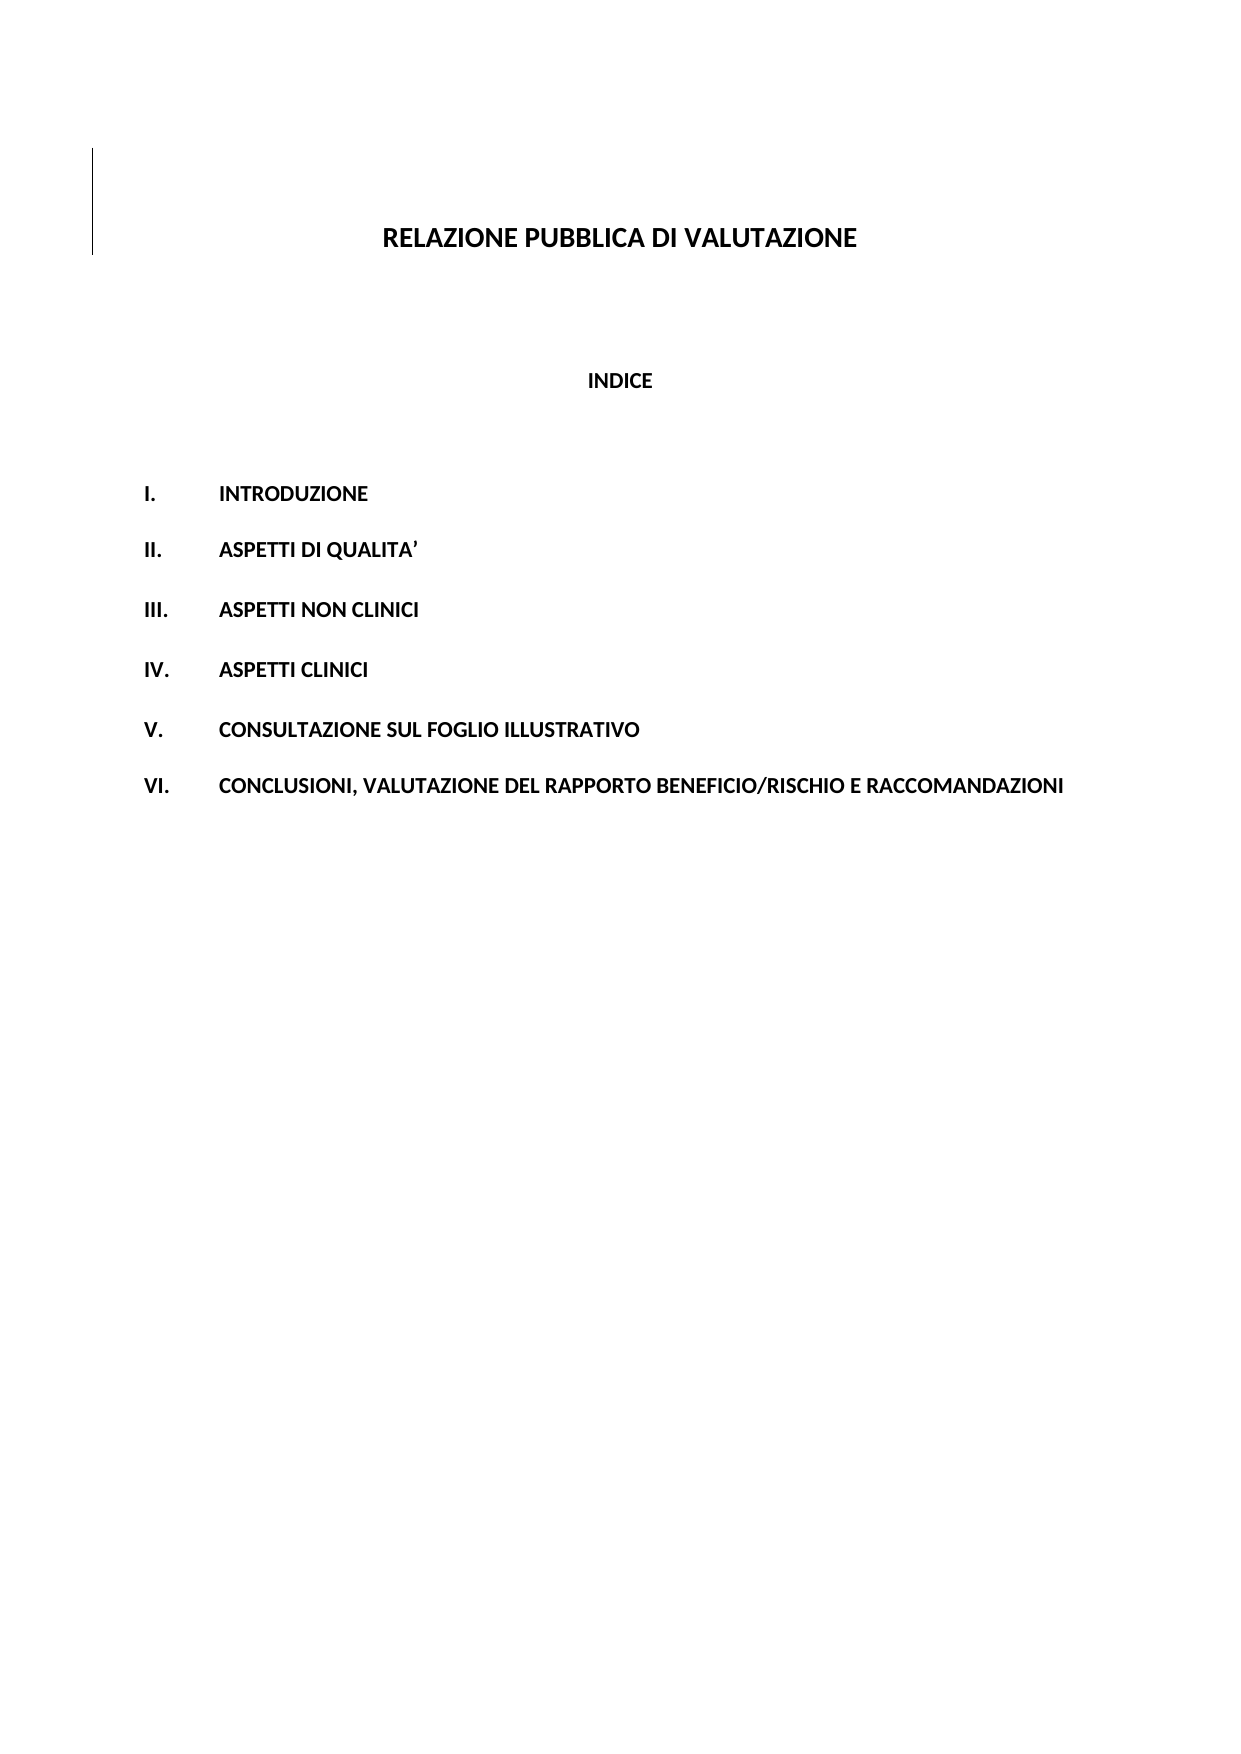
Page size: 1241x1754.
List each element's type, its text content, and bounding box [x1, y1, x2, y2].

list ASPETTI CLINICI [144, 655, 1134, 683]
text INDICE [106, 367, 1134, 395]
list ASPETTI DI QUALITA’ [144, 535, 1134, 563]
list INTRODUZIONE [144, 479, 1134, 507]
text RELAZIONE PUBBLICA DI VALUTAZIONE [106, 219, 1134, 254]
list CONCLUSIONI, VALUTAZIONE DEL RAPPORTO BENEFICIO/RISCHIO E RACCOMANDAZIONI [144, 771, 1134, 799]
list ASPETTI NON CLINICI [144, 595, 1134, 623]
list CONSULTAZIONE SUL FOGLIO ILLUSTRATIVO [144, 715, 1134, 743]
